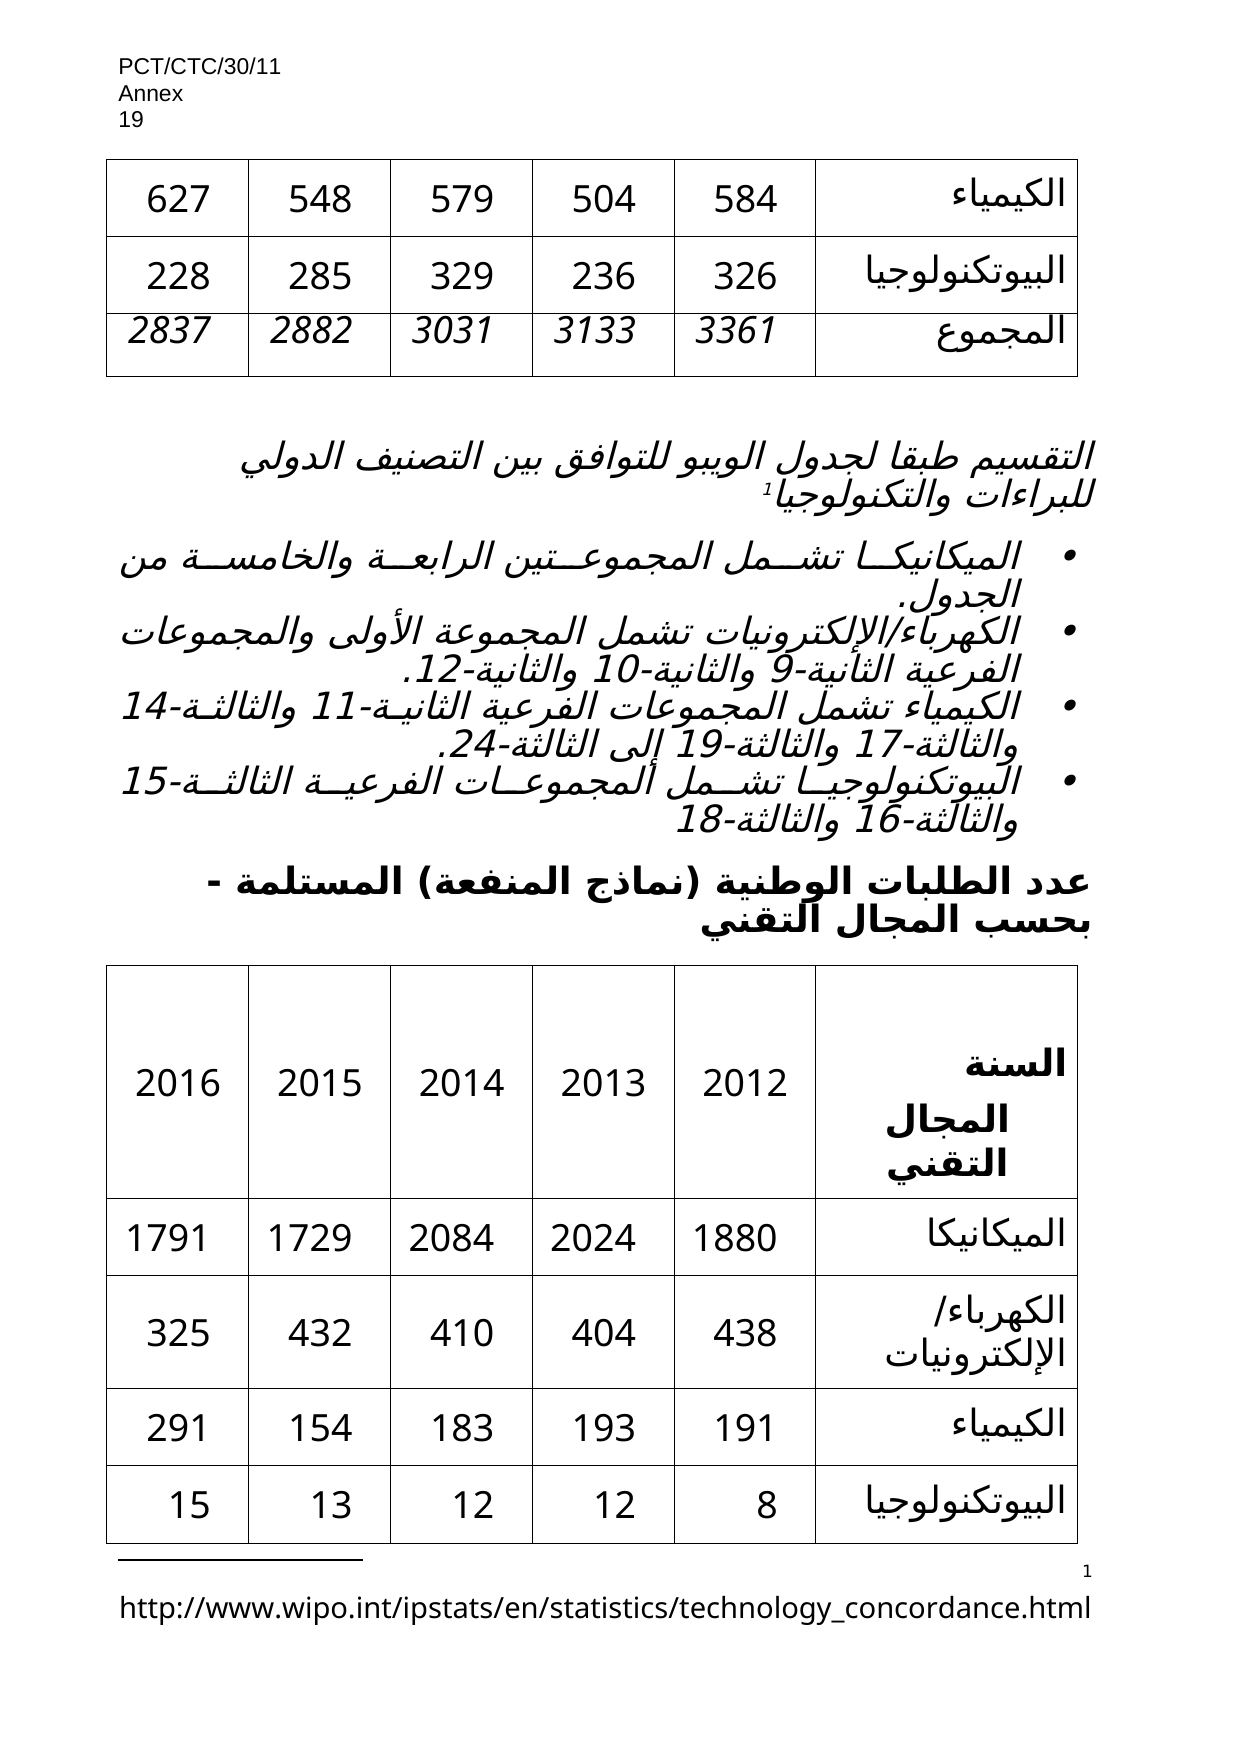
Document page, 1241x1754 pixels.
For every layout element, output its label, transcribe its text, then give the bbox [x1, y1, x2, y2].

table_cell 285 [249, 237, 390, 313]
table_cell 432 [249, 1276, 390, 1388]
table_cell 12 [533, 1466, 674, 1542]
table_cell 2837 [107, 314, 248, 376]
table_cell 183 [391, 1389, 532, 1465]
table_cell 3031 [391, 314, 532, 376]
table_header 2016 [107, 966, 248, 1198]
list الكيمياء تشمل المجموعات الفرعية الثانية-11 والثالثة-14 والثالثة-17 والثالثة-19 إلى الثالثة-24. [118, 690, 1055, 765]
table_cell 13 [249, 1466, 390, 1542]
table_cell 8 [675, 1466, 815, 1542]
table_cell 627 [107, 160, 248, 236]
table_cell 1880 [675, 1199, 815, 1275]
table_cell 228 [107, 237, 248, 313]
table_cell الميكانيكا [816, 1199, 1077, 1275]
table_cell 154 [249, 1389, 390, 1465]
table_cell 1729 [249, 1199, 390, 1275]
table_cell 326 [675, 237, 815, 313]
table_cell 504 [533, 160, 674, 236]
text عدد الطلبات الوطنية (نماذج المنفعة) المستلمة - بحسب المجال التقني [118, 865, 1092, 940]
table_cell 579 [391, 160, 532, 236]
table_cell 15 [107, 1466, 248, 1542]
table_header 2013 [533, 966, 674, 1198]
table_cell 3133 [533, 314, 674, 376]
table_cell 236 [533, 237, 674, 313]
table_cell 404 [533, 1276, 674, 1388]
table_header السنة المجال التقني [816, 966, 1077, 1198]
table_header 2015 [249, 966, 390, 1198]
list الكهرباء/الإلكترونيات تشمل المجموعة الأولى والمجموعات الفرعية الثانية-9 والثانية-10 والثانية-12. [118, 615, 1055, 690]
table_cell 2084 [391, 1199, 532, 1275]
table_cell 329 [391, 237, 532, 313]
table_cell الكيمياء [816, 160, 1077, 236]
table_cell المجموع [816, 314, 1077, 376]
table_cell 584 [675, 160, 815, 236]
table_cell 12 [391, 1466, 532, 1542]
text التقسيم طبقا لجدول الويبو للتوافق بين التصنيف الدولي للبراءات والتكنولوجيا [118, 440, 1092, 515]
table_cell 191 [675, 1389, 815, 1465]
table_cell 438 [675, 1276, 815, 1388]
table_header 2014 [391, 966, 532, 1198]
table_cell 291 [107, 1389, 248, 1465]
table_cell البيوتكنولوجيا [816, 237, 1077, 313]
table_cell 410 [391, 1276, 532, 1388]
list البيوتكنولوجيا تشمل المجموعات الفرعية الثالثة-15 والثالثة-16 والثالثة-18 [118, 765, 1055, 840]
table_cell 325 [107, 1276, 248, 1388]
table_cell 548 [249, 160, 390, 236]
table_cell البيوتكنولوجيا [816, 1466, 1077, 1542]
table_header 2012 [675, 966, 815, 1198]
table_cell الكيمياء [816, 1389, 1077, 1465]
list الميكانيكا تشمل المجموعتين الرابعة والخامسة من الجدول. [118, 540, 1055, 615]
table_cell 2882 [249, 314, 390, 376]
table_cell الكهرباء/الإلكترونيات [816, 1276, 1077, 1388]
table_cell 1791 [107, 1199, 248, 1275]
table_cell 193 [533, 1389, 674, 1465]
table_cell 3361 [675, 314, 815, 376]
table_cell 2024 [533, 1199, 674, 1275]
